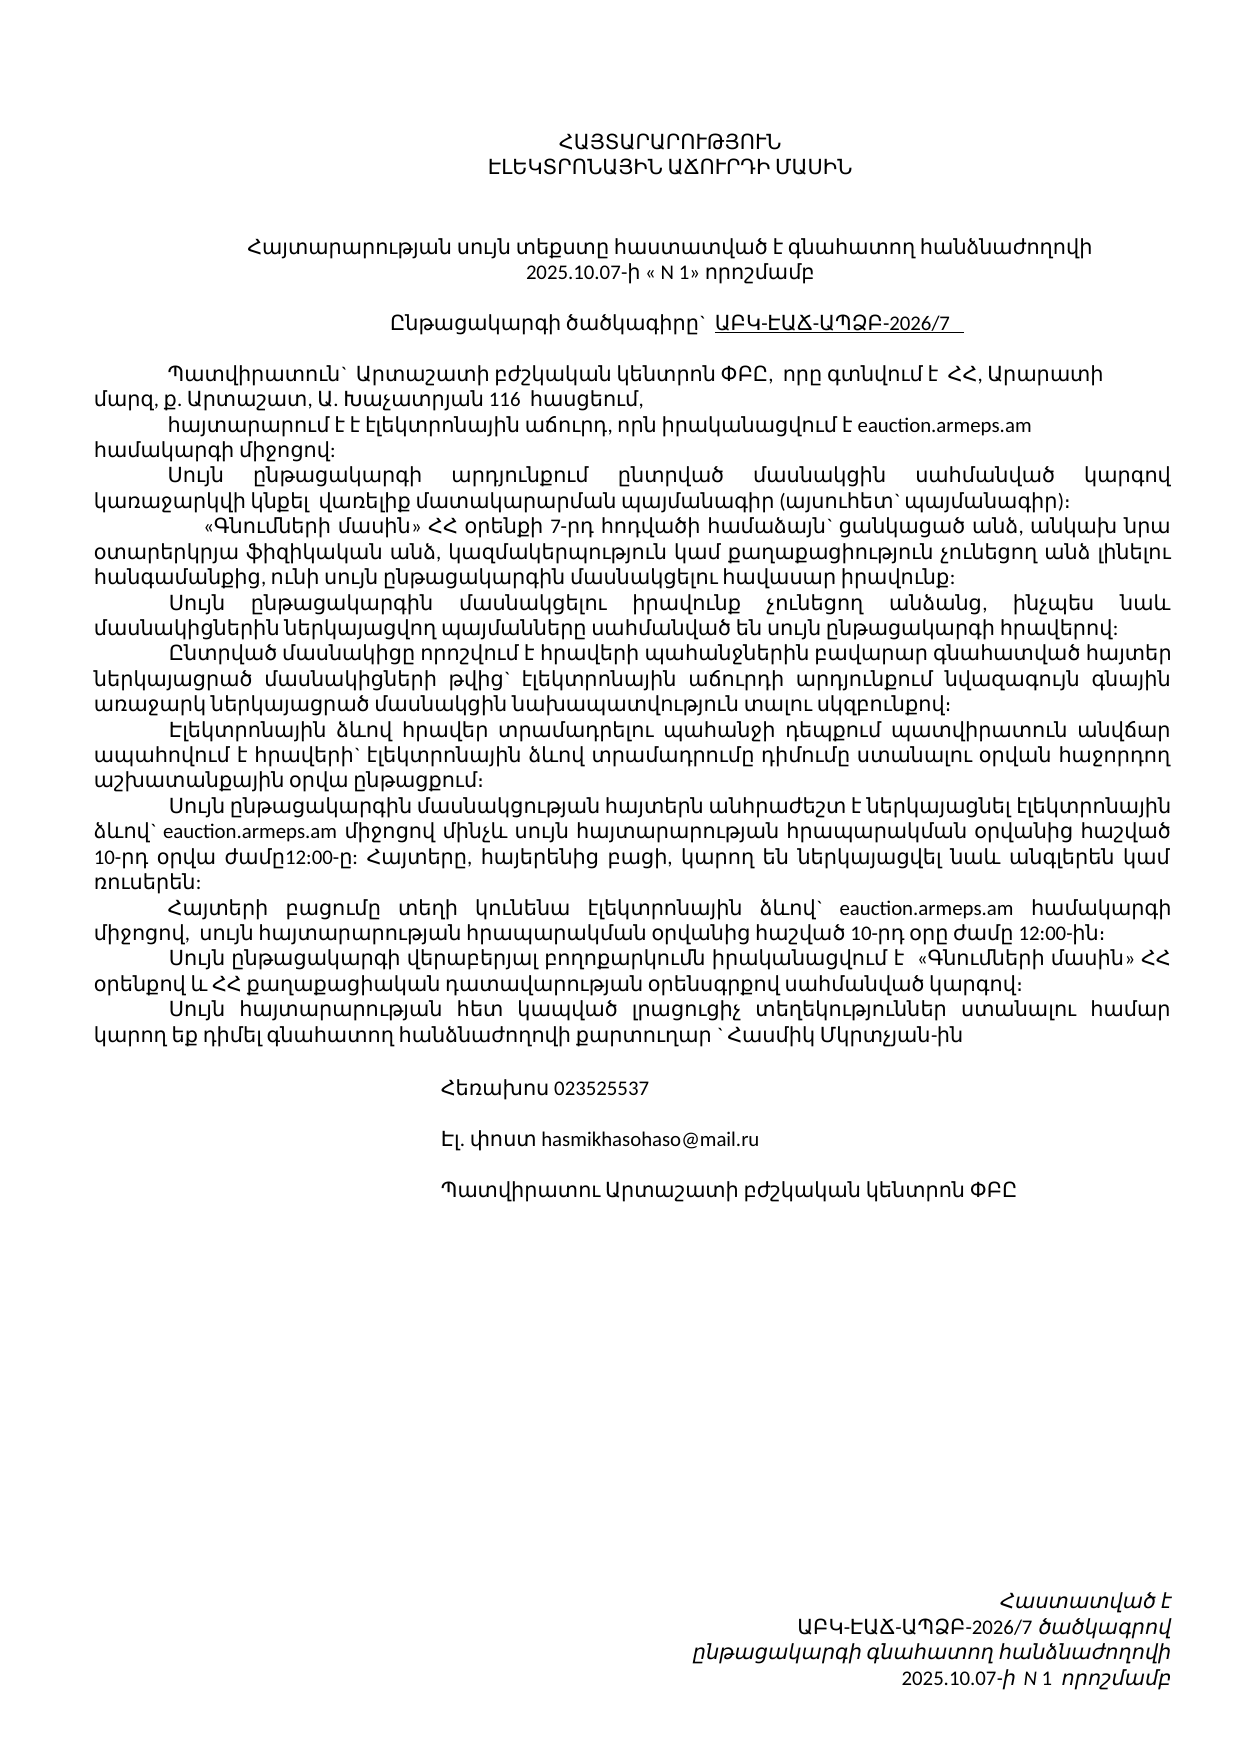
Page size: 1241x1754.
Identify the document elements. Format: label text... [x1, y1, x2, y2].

text «Գնումների մասին» ՀՀ օրենքի 7-րդ հոդվածի համաձայն` ցանկացած անձ, անկախ նրա օտարերկրյա ֆիզիկական անձ, կազմակերպություն կամ քաղաքացիություն չունեցող անձ լինելու հանգամանքից, ունի սույն ընթացակարգին մասնակցելու հավասար իրավունք: [94, 513, 1171, 590]
text Հեռախոս 023525537 [94, 1076, 1171, 1101]
text ՀԱՅՏԱՐԱՐՈՒԹՅՈՒՆ [94, 129, 1171, 154]
text ընթացակարգի գնահատող հանձնաժողովի [94, 1639, 1171, 1665]
text հայտարարում է է էլեկտրոնային աճուրդ, որն իրականացվում է eauction.armeps.am համակարգի միջոցով: [94, 412, 1171, 463]
text Էլեկտրոնային ձևով հրավեր տրամադրելու պահանջի դեպքում պատվիրատուն անվճար ապահովում է հրավերի` էլեկտրոնային ձևով տրամադրումը դիմումը ստանալու օրվան հաջորդող աշխատանքային օրվա ընթացքում։ [94, 717, 1171, 793]
text Սույն ընթացակարգի արդյունքում ընտրված մասնակցին սահմանված կարգով կառաջարկվի կնքել վառելիք մատակարարման պայմանագիր (այսուհետ` պայմանագիր)։ [94, 463, 1171, 513]
text 2025.10.07 -ի N 1 որոշմամբ [94, 1665, 1171, 1690]
text Ընթացակարգի ծածկագիրը` ԱԲԿ-ԷԱՃ-ԱՊՁԲ-2026/7 [94, 310, 1171, 336]
text Հայտարարության սույն տեքստը հաստատված է գնահատող հանձնաժողովի [94, 234, 1171, 259]
text Հայտերի բացումը տեղի կունենա էլեկտրոնային ձևով` eauction.armeps.am համակարգի միջոցով, սույն հայտարարության հրապարակման օրվանից հաշված 10-րդ օրը ժամը 12:00-ին։ [94, 895, 1171, 946]
text Սույն հայտարարության հետ կապված լրացուցիչ տեղեկություններ ստանալու համար կարող եք դիմել գնահատող հանձնաժողովի քարտուղար ` Հասմիկ Մկրտչյան-ին [94, 996, 1171, 1047]
text Պատվիրատուն` Արտաշատի բժշկական կենտրոն ՓԲԸ , որը գտնվում է ՀՀ, Արարատի մարզ, ք. Արտաշատ, Ա. Խաչատրյան 116 հասցեում, [94, 361, 1171, 412]
text Էլ. փոստ hasmikhasohaso@mail.ru [94, 1126, 1171, 1152]
text Սույն ընթացակարգին մասնակցելու իրավունք չունեցող անձանց, ինչպես նաև մասնակիցներին ներկայացվող պայմանները սահմանված են սույն ընթացակարգի հրավերով: [94, 590, 1171, 641]
text ԱԲԿ-ԷԱՃ-ԱՊՁԲ-2026/7 ծածկագրով [94, 1614, 1171, 1639]
text 2025.10.07 -ի « N 1» որոշմամբ [94, 259, 1171, 285]
text Պատվիրատու Արտաշատի բժշկական կենտրոն ՓԲԸ [94, 1177, 1171, 1203]
text Սույն ընթացակարգի վերաբերյալ բողոքարկումն իրականացվում է «Գնումների մասին» ՀՀ օրենքով և ՀՀ քաղաքացիական դատավարության օրենսգրքով սահմանված կարգով։ [94, 946, 1171, 996]
text Սույն ընթացակարգին մասնակցության հայտերն անհրաժեշտ է ներկայացնել էլեկտրոնային ձևով` eauction.armeps.am միջոցով մինչև սույն հայտարարության հրապարակման օրվանից հաշված 10-րդ օրվա ժամը12:00-ը: Հայտերը, հայերենից բացի, կարող են ներկայացվել նաև անգլերեն կամ ռուսերեն: [94, 793, 1171, 895]
text Ընտրված մասնակիցը որոշվում է հրավերի պահանջներին բավարար գնահատված հայտեր ներկայացրած մասնակիցների թվից` էլեկտրոնային աճուրդի արդյունքում նվազագույն գնային առաջարկ ներկայացրած մասնակցին նախապատվություն տալու սկզբունքով։ [94, 641, 1171, 717]
text Հաստատված է [94, 1589, 1171, 1614]
text ԷԼԵԿՏՐՈՆԱՅԻՆ ԱՃՈՒՐԴԻ ՄԱՍԻՆ [94, 154, 1171, 180]
